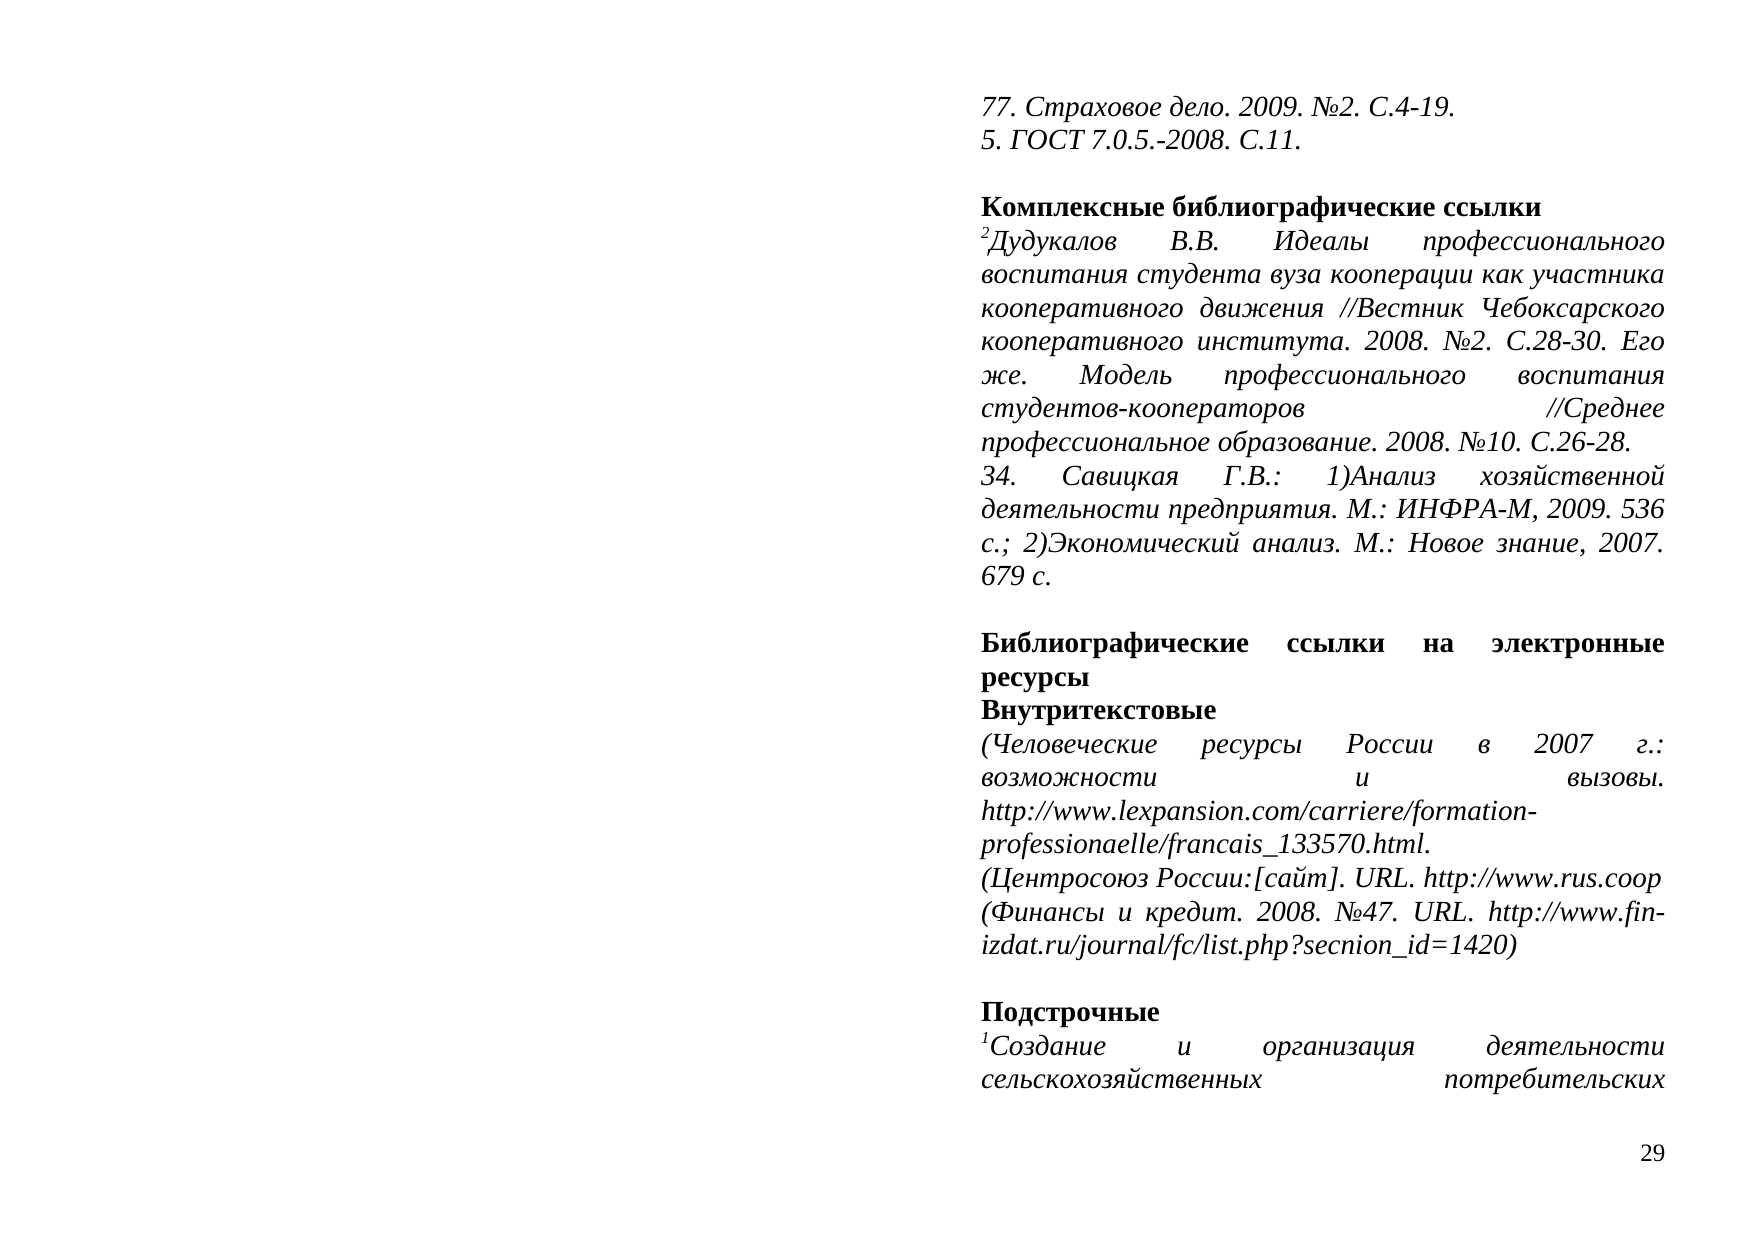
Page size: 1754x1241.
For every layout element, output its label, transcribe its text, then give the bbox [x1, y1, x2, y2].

text Подстрочные [981, 994, 1665, 1028]
text (Человеческие ресурсы России в .: возможности и вызовы. http://www.lexpansion.com/carriere/formation-professionaelle/francais_133570.html. [981, 726, 1665, 860]
text (Центросоюз России:[сайт]. URL. http://www.rus.coop [981, 860, 1665, 894]
text 5. ГОСТ 7.0.5.-2008. С.11. [981, 122, 1665, 156]
text 34. Савицкая Г.В.: 1)Анализ хозяйственной деятельности предприятия. М.: ИНФРА-М, 2009. 536 с.; 2)Экономический анализ. М.: Новое знание, 2007. 679 с. [981, 458, 1665, 592]
text 1Создание и организация деятельности сельскохозяйственных потребительских кооперативов. М.: Диполь, 2008. 1 электрон. опт. диск (CD-ROM). [981, 1028, 1665, 1095]
text 77. Страховое дело. 2009. №2. С.4-19. [981, 89, 1665, 122]
text Внутритекстовые [981, 692, 1665, 726]
text Комплексные библиографические ссылки [981, 189, 1665, 223]
text 2Дудукалов В.В. Идеалы профессионального воспитания студента вуза кооперации как участника кооперативного движения //Вестник Чебоксарского кооперативного института. 2008. №2. С.28-30. Его же. Модель профессионального воспитания студентов-кооператоров //Среднее профессиональное образование. 2008. №10. С.26-28. [981, 223, 1665, 458]
text Библиографические ссылки на электронные ресурсы [981, 625, 1665, 692]
text (Финансы и кредит. 2008. №47. URL. http://www.fin-izdat.ru/journal/fc/list.php?secnion_id=1420) [981, 894, 1665, 961]
